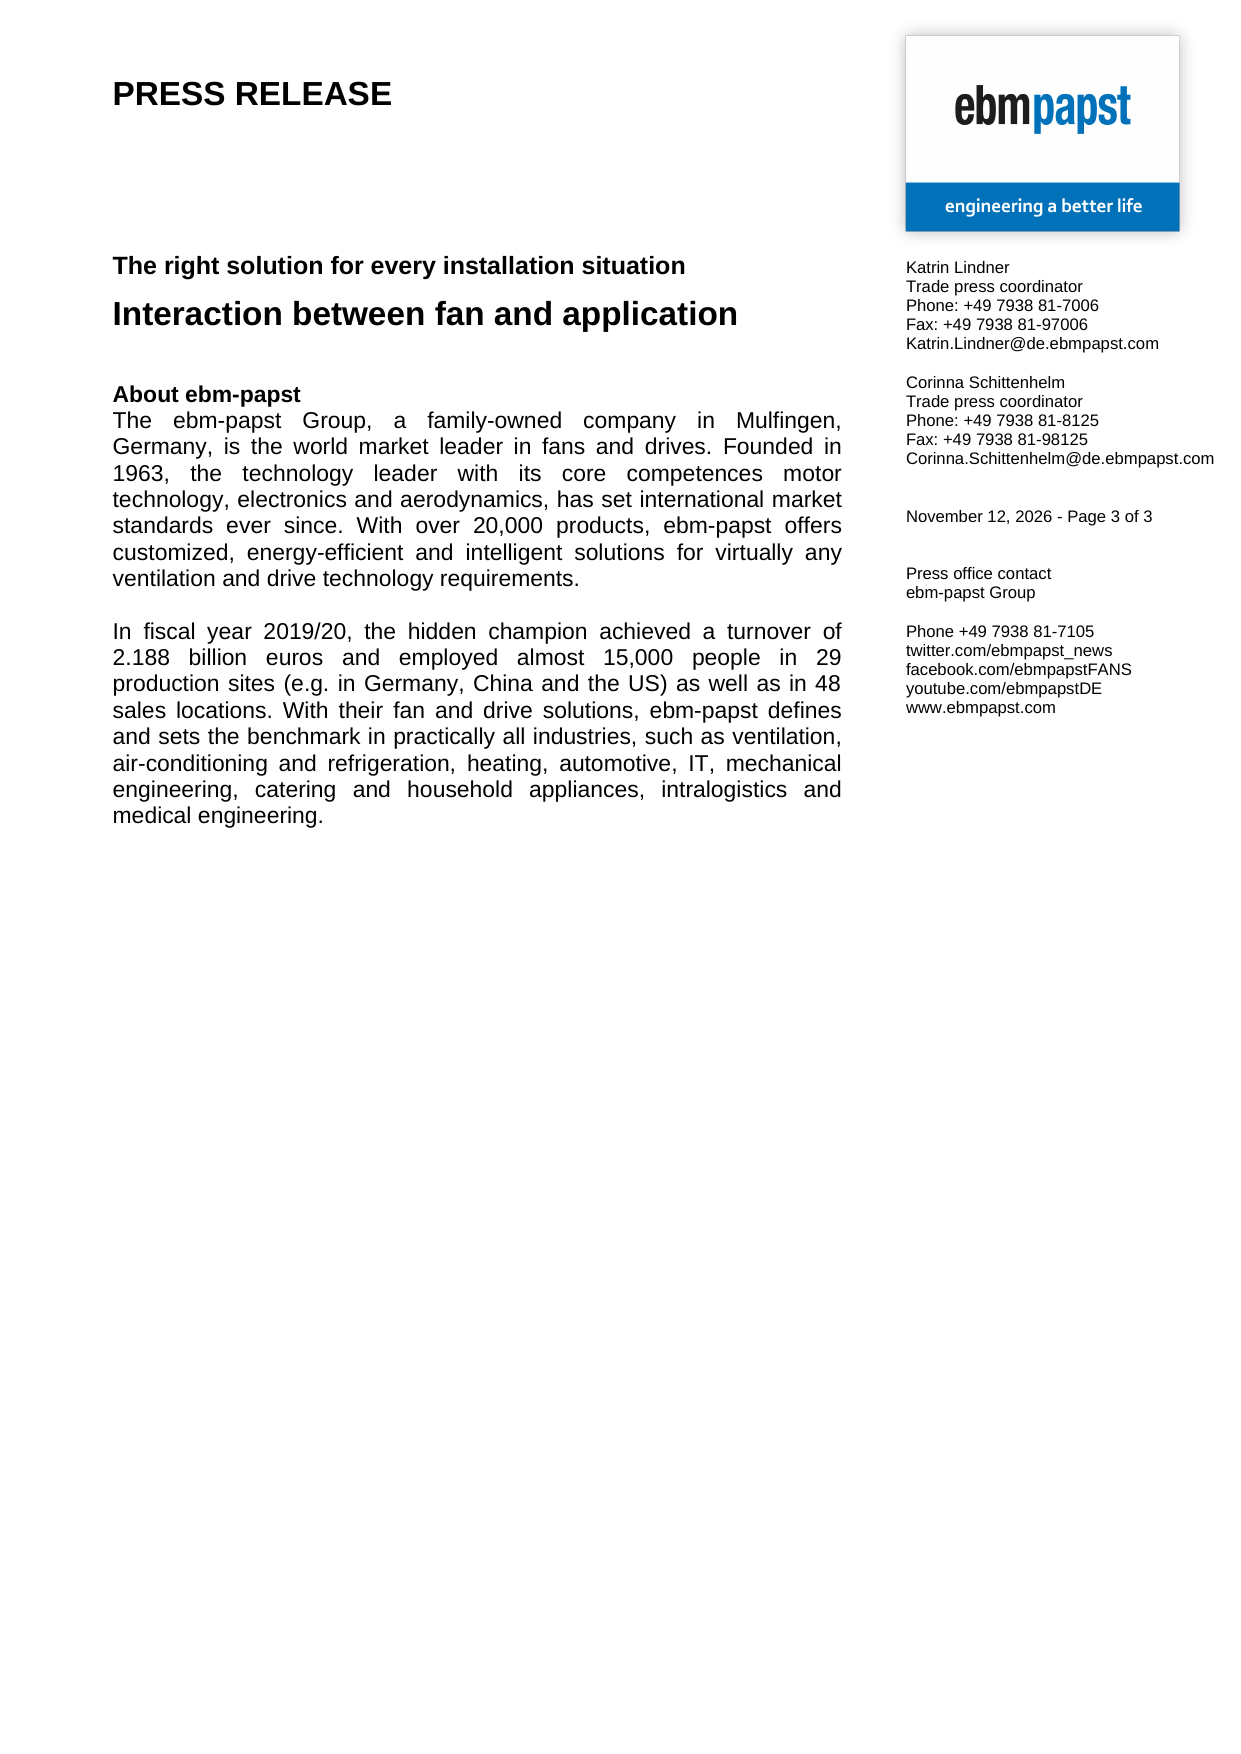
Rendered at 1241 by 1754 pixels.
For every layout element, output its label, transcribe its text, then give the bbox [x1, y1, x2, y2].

text About ebm-papst [112, 381, 842, 407]
text In fiscal year 2019/20, the hidden champion achieved a turnover of 2.188 billion euros and employed almost 15,000 people in 29 production sites (e.g. in Germany, China and the US) as well as in 48 sales locations. With their fan and drive solutions, ebm-papst defines and sets the benchmark in practically all industries, such as ventilation, air-conditioning and refrigeration, heating, automotive, IT, mechanical engineering, catering and household appliances, intralogistics and medical engineering. [112, 618, 842, 828]
picture [886, 16, 1198, 251]
text The ebm-papst Group, a family-owned company in Mulfingen, Germany, is the world market leader in fans and drives. Founded in 1963, the technology leader with its core competences motor technology, electronics and aerodynamics, has set international market standards ever since. With over 20,000 products, ebm-papst offers customized, energy-efficient and intelligent solutions for virtually any ventilation and drive technology requirements. [112, 407, 842, 591]
